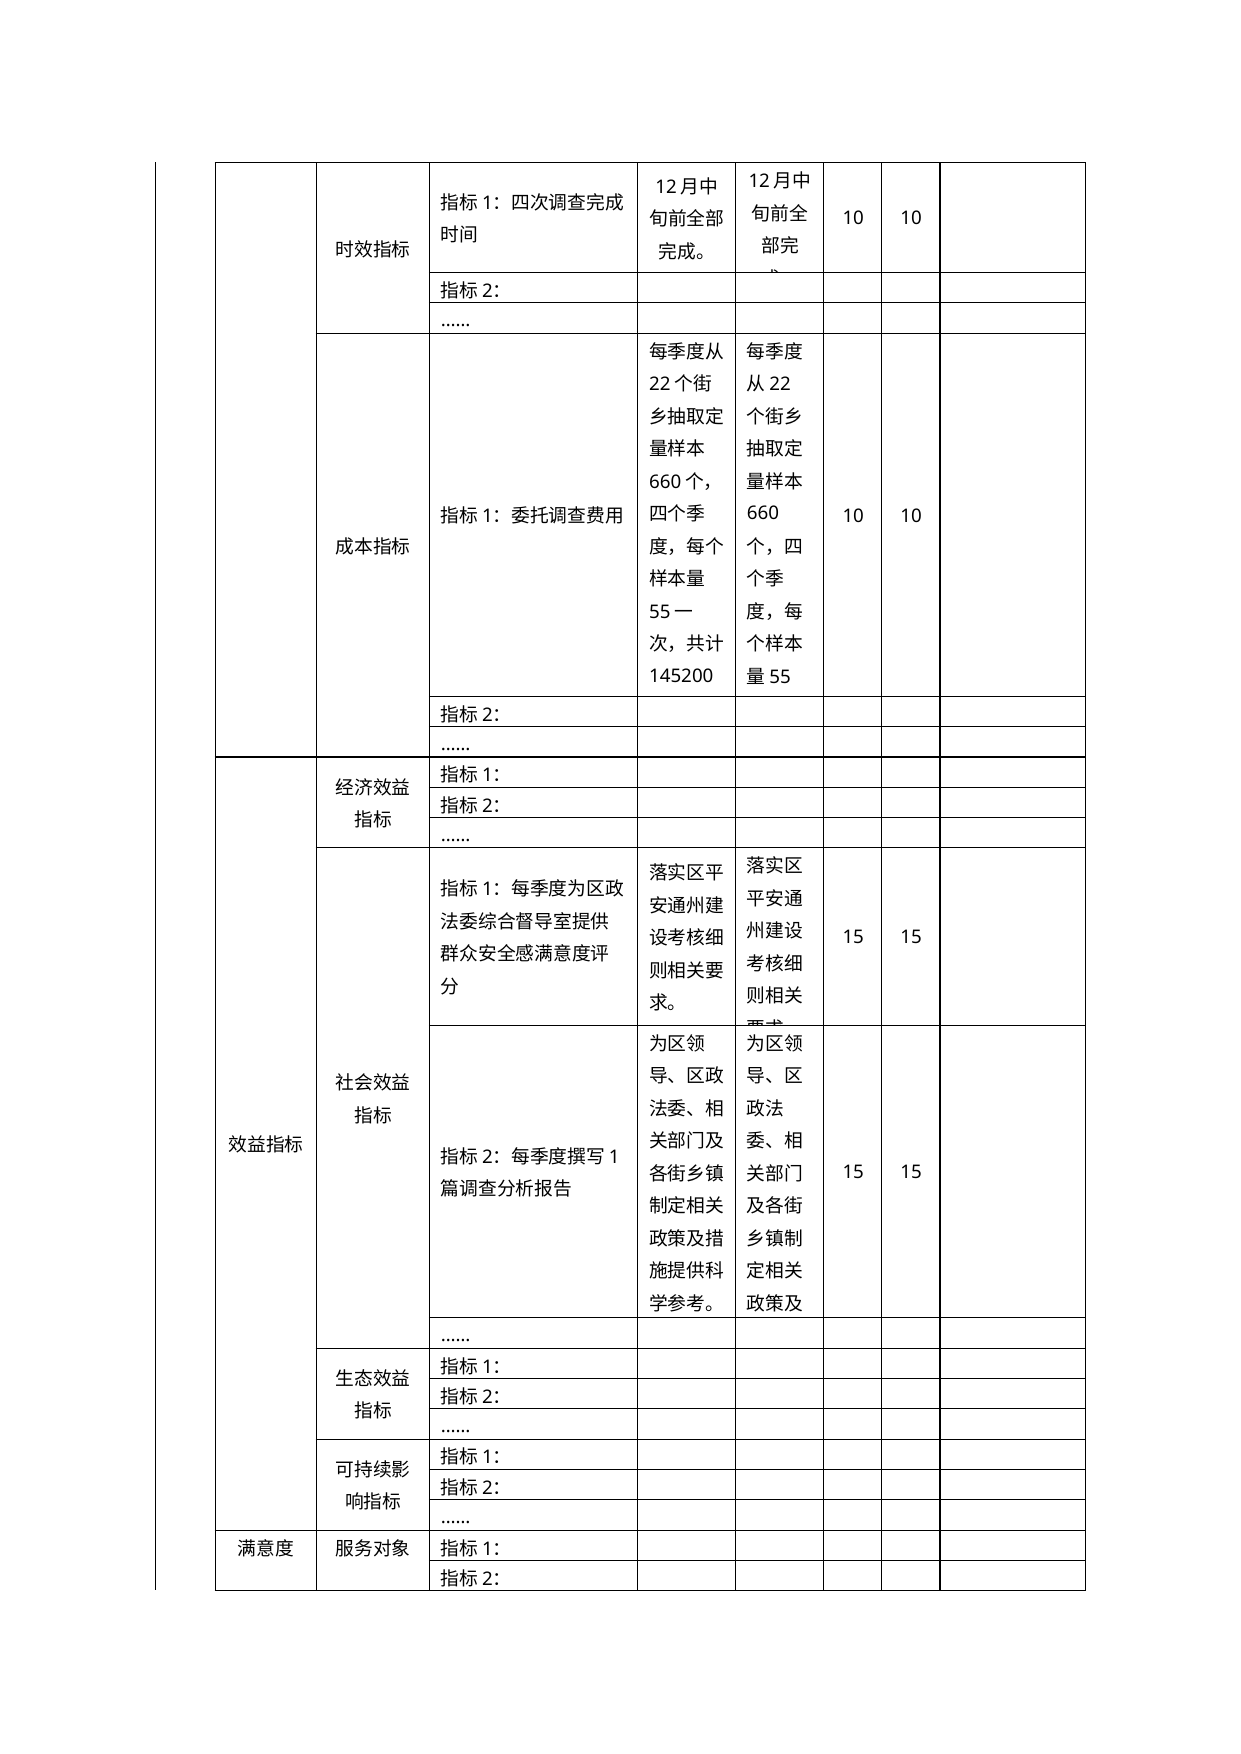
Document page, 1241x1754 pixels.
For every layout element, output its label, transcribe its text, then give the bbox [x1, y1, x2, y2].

table_cell [941, 1409, 1085, 1438]
table_cell [941, 1349, 1085, 1378]
table_cell [941, 1531, 1085, 1560]
table_cell [941, 1500, 1085, 1529]
table_cell [941, 818, 1085, 847]
table_cell [941, 1561, 1085, 1590]
table_cell [824, 303, 881, 333]
table_cell [736, 1379, 823, 1408]
table_cell [941, 163, 1085, 272]
table_cell [638, 788, 735, 817]
table_cell [736, 727, 823, 756]
table_cell 效益指标 [216, 758, 316, 1529]
table_cell …… [430, 1318, 637, 1348]
table_cell [824, 1349, 881, 1378]
table_cell 指标2： [430, 1470, 637, 1499]
table_cell [638, 727, 735, 756]
table_cell [638, 1500, 735, 1529]
table_cell [882, 1318, 939, 1348]
table_cell [941, 848, 1085, 1024]
table_cell [736, 273, 823, 302]
table_cell [736, 788, 823, 817]
table_cell [882, 1561, 939, 1590]
table_cell [882, 1440, 939, 1469]
table_cell [638, 697, 735, 726]
table_cell [824, 273, 881, 302]
table_cell [941, 1379, 1085, 1408]
table_cell [882, 818, 939, 847]
table_cell [941, 1318, 1085, 1348]
table_cell 指标1： [430, 1440, 637, 1469]
table_cell [941, 1440, 1085, 1469]
table_cell [941, 334, 1085, 696]
table_cell [941, 303, 1085, 333]
table_cell [882, 1500, 939, 1529]
table_cell 指标1： [430, 1349, 637, 1378]
table_cell [882, 697, 939, 726]
table_cell [736, 1500, 823, 1529]
table_cell [638, 1470, 735, 1499]
table_cell …… [430, 303, 637, 333]
table_cell 可持续影响指标 [317, 1440, 429, 1529]
table_cell [882, 758, 939, 787]
table_cell [736, 1349, 823, 1378]
table_cell 时效指标 [317, 163, 429, 333]
table_cell …… [430, 727, 637, 756]
table_cell 满意度 指标 [216, 1531, 316, 1590]
table_cell 15 [882, 1026, 939, 1317]
table_cell [736, 758, 823, 787]
table_cell [638, 1409, 735, 1438]
table_cell [941, 1026, 1085, 1317]
table_cell [882, 727, 939, 756]
table_cell [824, 1409, 881, 1438]
table_cell 为区领导、区政法委、相关部门及各街乡镇制定相关政策及措施提供科学参考。 [638, 1026, 735, 1317]
table_cell [638, 1531, 735, 1560]
table_cell 指标2： [430, 788, 637, 817]
table_cell [638, 303, 735, 333]
table_cell 15 [824, 1026, 881, 1317]
table_cell [882, 273, 939, 302]
table_cell [638, 1379, 735, 1408]
table_cell 指标2： [430, 1379, 637, 1408]
table_cell 10 [824, 163, 881, 272]
table_cell [824, 697, 881, 726]
table_cell [736, 1561, 823, 1590]
table_cell [638, 818, 735, 847]
table_cell [638, 273, 735, 302]
table_cell [882, 1409, 939, 1438]
table_cell [824, 1500, 881, 1529]
table_cell [882, 303, 939, 333]
table_cell [824, 1318, 881, 1348]
table_cell 每季度从22个街乡抽取定量样本660个，四个季度，每个样本量55一次，共计145200元。 [638, 334, 735, 696]
table_cell 指标1：委托调查费用 [430, 334, 637, 696]
table_cell …… [430, 1409, 637, 1438]
table_cell [824, 1470, 881, 1499]
table_cell 指标1：每季度为区政法委综合督导室提供群众安全感满意度评分 [430, 848, 637, 1024]
table_cell [736, 1409, 823, 1438]
table_cell 落实区平安通州建设考核细则相关要求。 [736, 848, 823, 1024]
table_cell [736, 1318, 823, 1348]
table_cell [824, 1440, 881, 1469]
table_cell 10 [824, 334, 881, 696]
table_cell [638, 1318, 735, 1348]
table_cell 12月中旬前全部完成。 [638, 163, 735, 272]
table_cell [882, 1349, 939, 1378]
table_cell [941, 727, 1085, 756]
table_cell 指标1： [430, 1531, 637, 1560]
table_cell [882, 1531, 939, 1560]
table_cell [882, 1379, 939, 1408]
table_cell [736, 303, 823, 333]
table_cell [638, 1440, 735, 1469]
table_cell 服务对象满意度指标 [317, 1531, 429, 1590]
table_cell 每季度从22个街乡抽取定量样本660个，四个季度，每个样本量55一次，共计145200元。 [736, 334, 823, 696]
table_cell [736, 1531, 823, 1560]
table_cell [941, 758, 1085, 787]
table_cell 指标2： [430, 1561, 637, 1590]
table_cell 生态效益 指标 [317, 1349, 429, 1438]
table_cell 指标1：四次调查完成时间 [430, 163, 637, 272]
table_cell [638, 1561, 735, 1590]
table_cell …… [430, 818, 637, 847]
table_cell 15 [882, 848, 939, 1024]
table_cell [638, 758, 735, 787]
table_cell [736, 1440, 823, 1469]
table_cell 10 [882, 334, 939, 696]
table_cell [824, 788, 881, 817]
table_cell 15 [824, 848, 881, 1024]
table_cell 落实区平安通州建设考核细则相关要求。 [638, 848, 735, 1024]
table_cell [824, 1561, 881, 1590]
table_cell 指标1： [430, 758, 637, 787]
table_cell [824, 1379, 881, 1408]
table_cell …… [430, 1500, 637, 1529]
table_cell [824, 758, 881, 787]
table_cell [941, 788, 1085, 817]
table_cell 为区领导、区政法委、相关部门及各街乡镇制定相关政策及措施提供科学参考。 [736, 1026, 823, 1317]
table_cell [941, 273, 1085, 302]
table_cell [736, 1470, 823, 1499]
table_cell [882, 788, 939, 817]
table_cell 10 [882, 163, 939, 272]
table_cell 指标2： [430, 273, 637, 302]
table_cell [882, 1470, 939, 1499]
table_cell [736, 818, 823, 847]
table_cell [941, 697, 1085, 726]
table_cell 成本指标 [317, 334, 429, 756]
table_cell [638, 1349, 735, 1378]
table_cell 社会效益 指标 [317, 848, 429, 1348]
table_cell [824, 727, 881, 756]
table_cell 经济效益 指标 [317, 758, 429, 847]
table_cell [736, 697, 823, 726]
table_cell 12月中旬前全部完成。 [736, 163, 823, 272]
table_cell [824, 818, 881, 847]
table_cell 指标2： [430, 697, 637, 726]
table_cell [941, 1470, 1085, 1499]
table_cell [824, 1531, 881, 1560]
table_cell 指标2：每季度撰写1篇调查分析报告 [430, 1026, 637, 1317]
